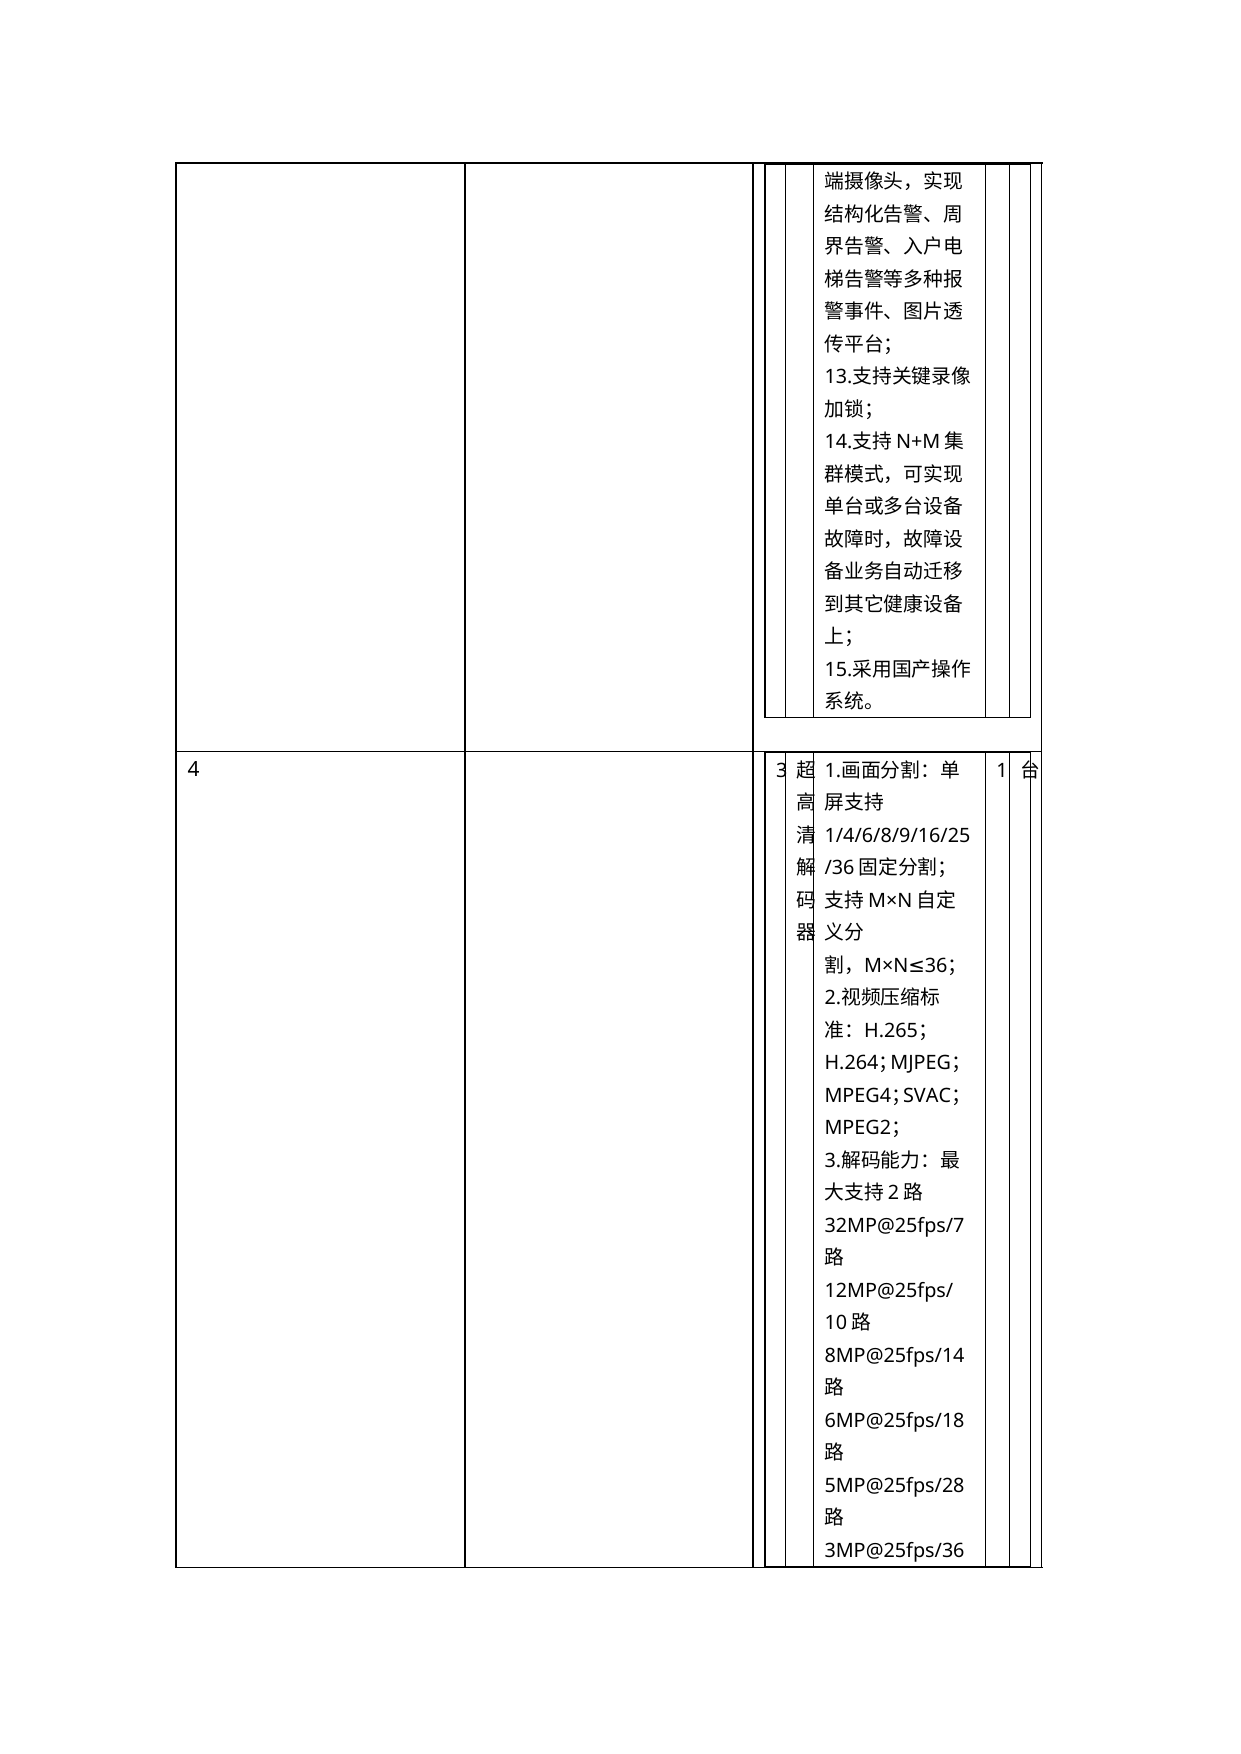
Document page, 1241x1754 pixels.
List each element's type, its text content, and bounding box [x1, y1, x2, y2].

table_cell [466, 752, 752, 1567]
table_cell 4 [177, 752, 464, 1567]
table_cell [754, 164, 1041, 751]
table_cell [766, 753, 785, 1566]
table_cell [754, 752, 764, 1567]
table_cell [466, 164, 752, 751]
table_cell [1010, 753, 1030, 1566]
table_cell 3 [177, 164, 464, 751]
table_cell [814, 753, 985, 1566]
table_cell [786, 753, 813, 1566]
table_cell [1031, 752, 1041, 1567]
table_cell [986, 753, 1009, 1566]
